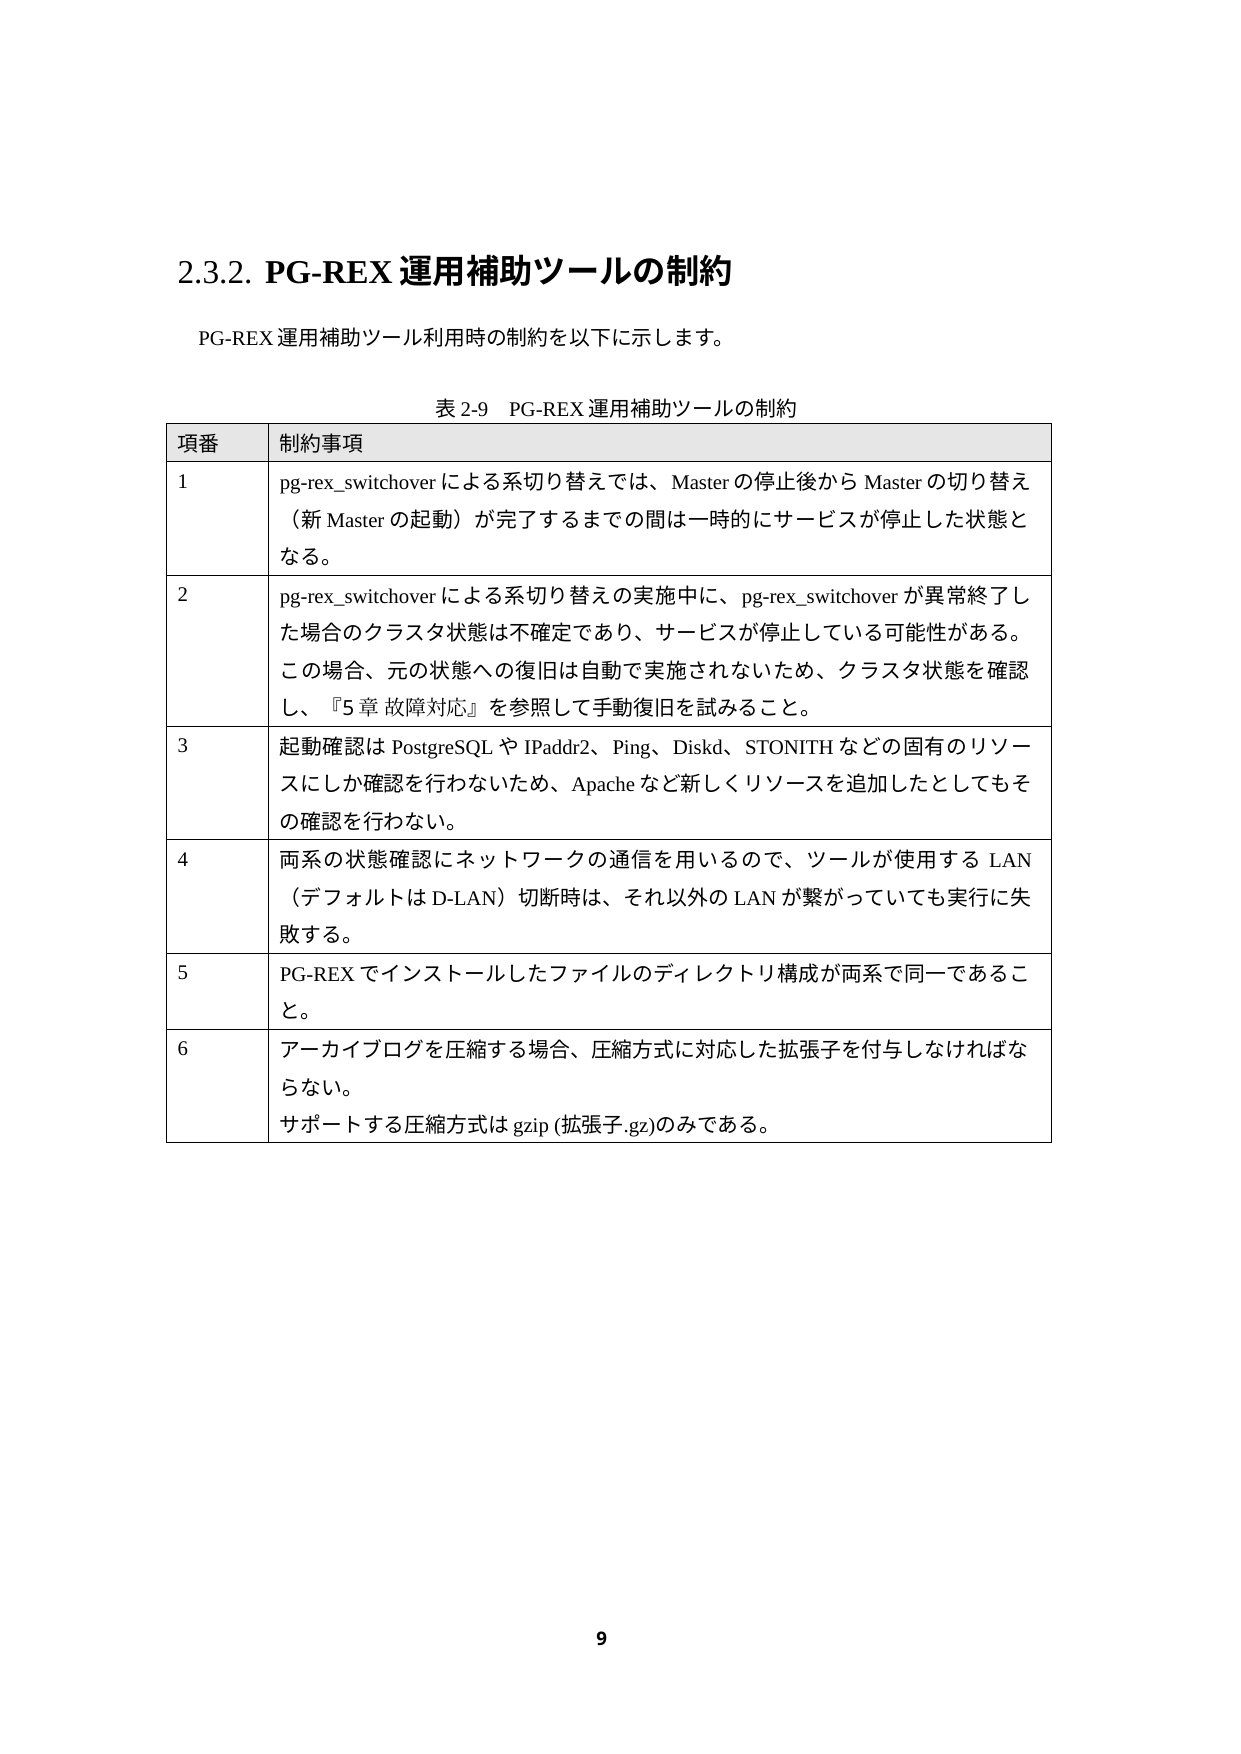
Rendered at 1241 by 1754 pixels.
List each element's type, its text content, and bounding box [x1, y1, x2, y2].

table_cell PG-REXでインストールしたファイルのディレクトリ構成が両系で同一であること。 [269, 954, 1051, 1029]
table_cell pg-rex_switchoverによる系切り替えの実施中に、pg-rex_switchoverが異常終了した場合のクラスタ状態は不確定であり、サービスが停止している可能性がある。この場合、元の状態への復旧は自動で実施されないため、クラスタ状態を確認し、『5章 故障対応』を参照して手動復旧を試みること。 [269, 576, 1051, 726]
table_header 制約事項 [269, 424, 1051, 461]
table_cell 2 [167, 576, 268, 726]
subtitle PG-REX運用補助ツールの制約 [177, 232, 1063, 307]
table_header 項番 [167, 424, 268, 461]
table_cell pg-rex_switchoverによる系切り替えでは、Masterの停止後からMasterの切り替え（新Masterの起動）が完了するまでの間は一時的にサービスが停止した状態となる。 [269, 462, 1051, 574]
table_cell 1 [167, 462, 268, 574]
text PG-REX運用補助ツール利用時の制約を以下に示します。 [177, 317, 1054, 355]
table_cell アーカイブログを圧縮する場合、圧縮方式に対応した拡張子を付与しなければならない。 サポートする圧縮方式はgzip (拡張子.gz)のみである。 [269, 1030, 1051, 1142]
table_cell 起動確認はPostgreSQLやIPaddr2、Ping、Diskd、STONITHなどの固有のリソースにしか確認を行わないため、Apacheなど新しくリソースを追加したとしてもその確認を行わない。 [269, 727, 1051, 839]
table_cell 6 [167, 1030, 268, 1142]
table_cell 4 [167, 840, 268, 953]
table_cell 両系の状態確認にネットワークの通信を用いるので、ツールが使用するLAN（デフォルトはD-LAN）切断時は、それ以外のLANが繋がっていても実行に失敗する。 [269, 840, 1051, 953]
text 表 2-8 PG-REX運用補助ツールの制約 [177, 392, 1054, 422]
table_cell 5 [167, 954, 268, 1029]
table_cell 3 [167, 727, 268, 839]
